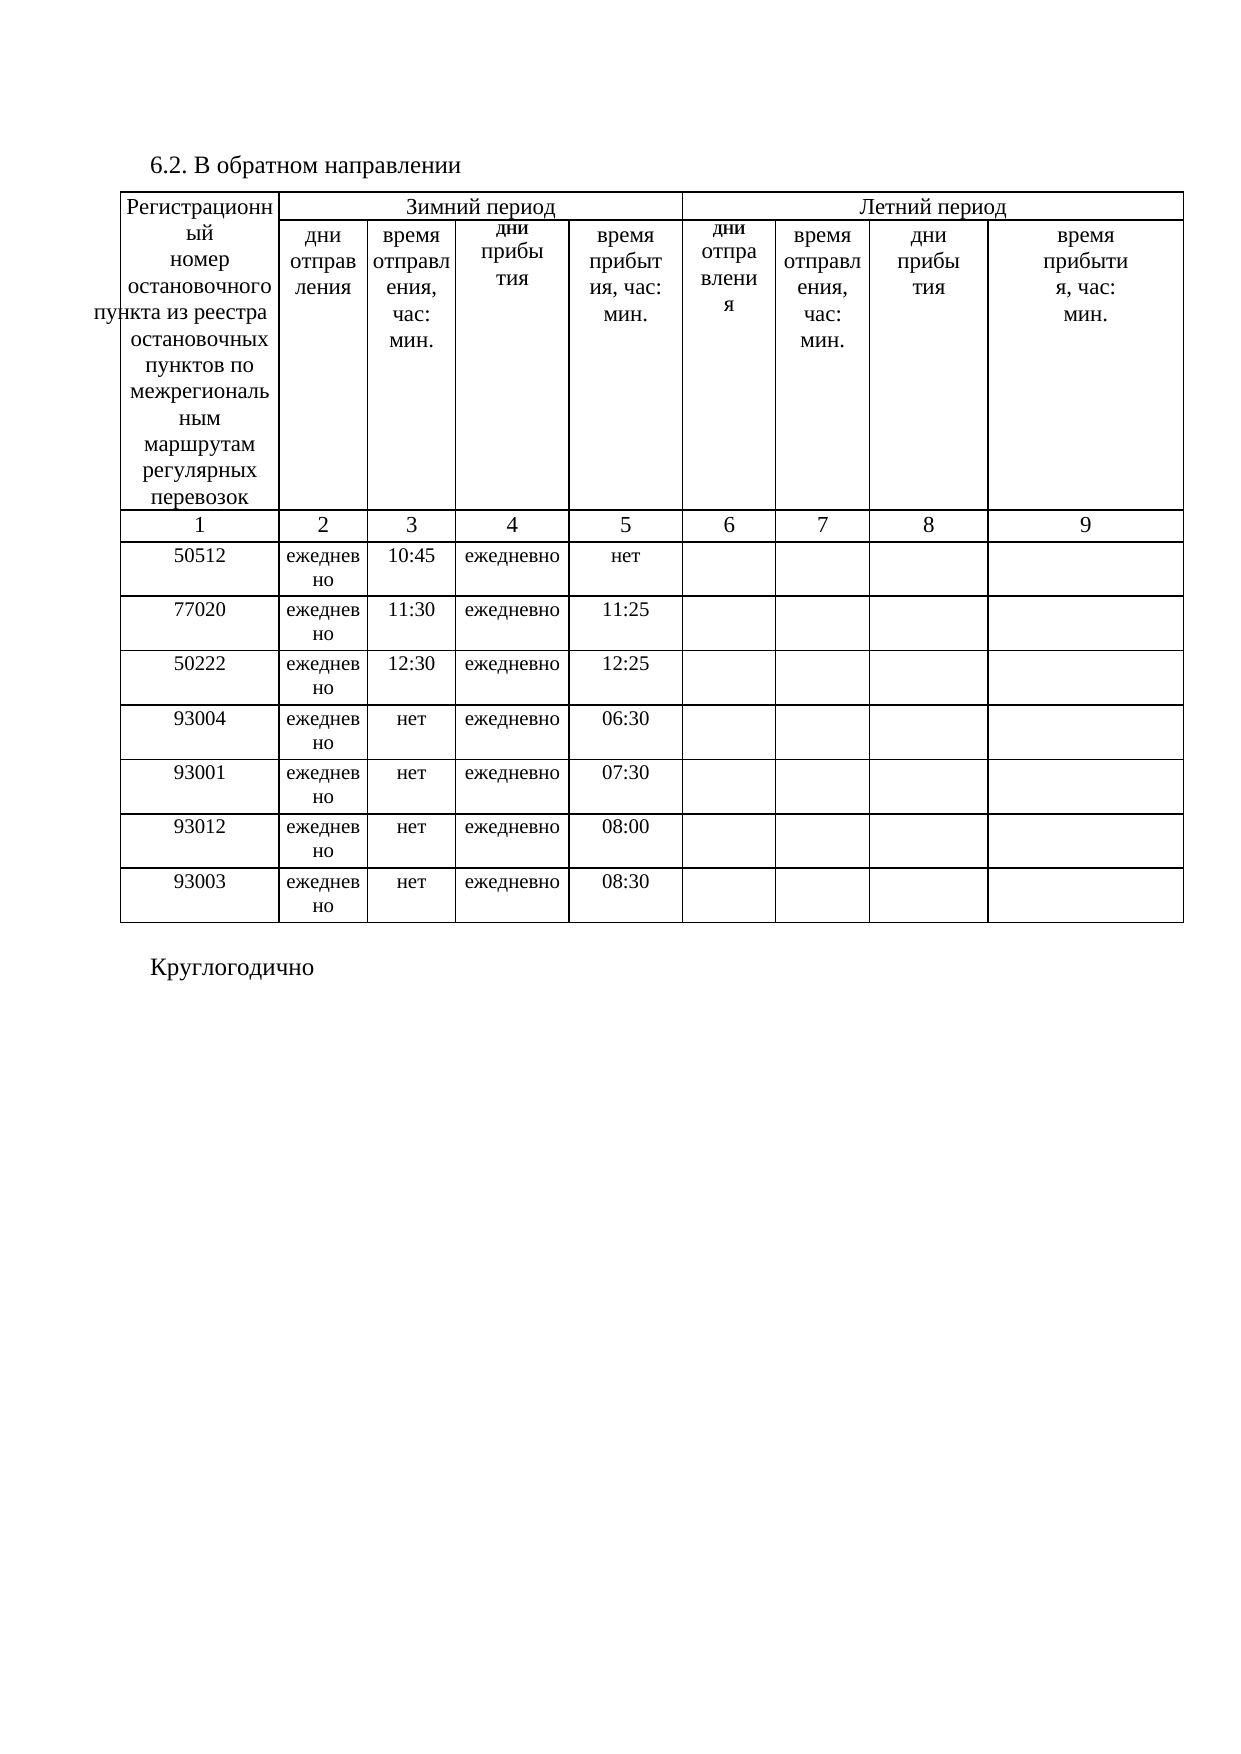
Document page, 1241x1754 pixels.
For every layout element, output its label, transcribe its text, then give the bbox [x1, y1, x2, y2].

table_cell [683, 869, 775, 922]
table_cell ежедневно [280, 815, 367, 867]
table_cell 77020 [121, 597, 278, 650]
table_cell 9 [989, 511, 1183, 541]
table_cell 5 [570, 511, 682, 541]
table_header Зимний период [280, 193, 682, 219]
table_cell ежедневно [456, 651, 568, 704]
table_cell время прибыт ия, час: мин. [570, 221, 682, 509]
text Круглогодично [150, 952, 1090, 981]
table_cell [683, 760, 775, 813]
table_cell [683, 706, 775, 758]
table_cell нет [368, 706, 455, 758]
table_cell [870, 815, 987, 867]
table_cell 4 [456, 511, 568, 541]
table_cell дни отправ ления [280, 221, 367, 509]
table_cell 12:25 [570, 651, 682, 704]
table_cell [683, 815, 775, 867]
table_cell ежедневно [280, 651, 367, 704]
table_cell [776, 651, 869, 704]
table_cell нет [570, 543, 682, 595]
table_cell 3 [368, 511, 455, 541]
table_cell время отправл ения, час: мин. [368, 221, 455, 509]
table_cell время прибыти я, час: мин. [989, 221, 1183, 509]
table_cell ежедневно [456, 815, 568, 867]
table_cell 7 [776, 511, 869, 541]
table_cell [989, 869, 1183, 922]
table_cell ежедневно [280, 543, 367, 595]
table_cell 08:30 [570, 869, 682, 922]
table_cell 93003 [121, 869, 278, 922]
table_cell ДНИ отпра влени я [683, 221, 775, 509]
table_cell [776, 706, 869, 758]
table_header Регистрационный номер остановочного пункта из реестра остановочных пунктов по межрегиональным маршрутам регулярных перевозок [121, 193, 278, 509]
table_cell 6 [683, 511, 775, 541]
table_header Летний период [683, 193, 1183, 219]
table_cell ежедневно [456, 760, 568, 813]
table_cell [776, 815, 869, 867]
table_cell [776, 869, 869, 922]
table_cell 10:45 [368, 543, 455, 595]
table_cell [989, 815, 1183, 867]
table_cell [870, 543, 987, 595]
table_cell 93001 [121, 760, 278, 813]
table_cell ежедневно [280, 597, 367, 650]
table_cell [989, 597, 1183, 650]
table_cell ежедневно [280, 760, 367, 813]
table_cell нет [368, 760, 455, 813]
table_cell 2 [280, 511, 367, 541]
table_cell [870, 706, 987, 758]
table_cell ежедневно [456, 597, 568, 650]
text 6.2. В обратном направлении [150, 150, 1090, 179]
table_cell 08:00 [570, 815, 682, 867]
table_cell [989, 651, 1183, 704]
table_cell нет [368, 869, 455, 922]
table_cell нет [368, 815, 455, 867]
table_cell 11:30 [368, 597, 455, 650]
table_cell [683, 651, 775, 704]
table_cell ежедневно [456, 706, 568, 758]
table_cell ежедневно [456, 543, 568, 595]
table_cell время отправл ения, час: мин. [776, 221, 869, 509]
table_cell [870, 651, 987, 704]
table_cell дни прибы тия [870, 221, 987, 509]
table_cell ДНИ прибы тия [456, 221, 568, 509]
table_cell [870, 597, 987, 650]
table_cell [683, 543, 775, 595]
table_cell [989, 706, 1183, 758]
table_cell 11:25 [570, 597, 682, 650]
table_cell [776, 760, 869, 813]
table_cell [989, 543, 1183, 595]
table_cell 50222 [121, 651, 278, 704]
table_cell 93012 [121, 815, 278, 867]
table_cell [870, 760, 987, 813]
table_cell 06:30 [570, 706, 682, 758]
table_cell 07:30 [570, 760, 682, 813]
table_cell 8 [870, 511, 987, 541]
table_cell 50512 [121, 543, 278, 595]
table_cell [776, 543, 869, 595]
table_cell 93004 [121, 706, 278, 758]
table_cell [683, 597, 775, 650]
table_cell [870, 869, 987, 922]
table_cell ежедневно [280, 869, 367, 922]
table_cell [776, 597, 869, 650]
table_cell 1 [121, 511, 278, 541]
table_cell 12:30 [368, 651, 455, 704]
table_cell [989, 760, 1183, 813]
table_cell ежедневно [456, 869, 568, 922]
table_cell ежедневно [280, 706, 367, 758]
